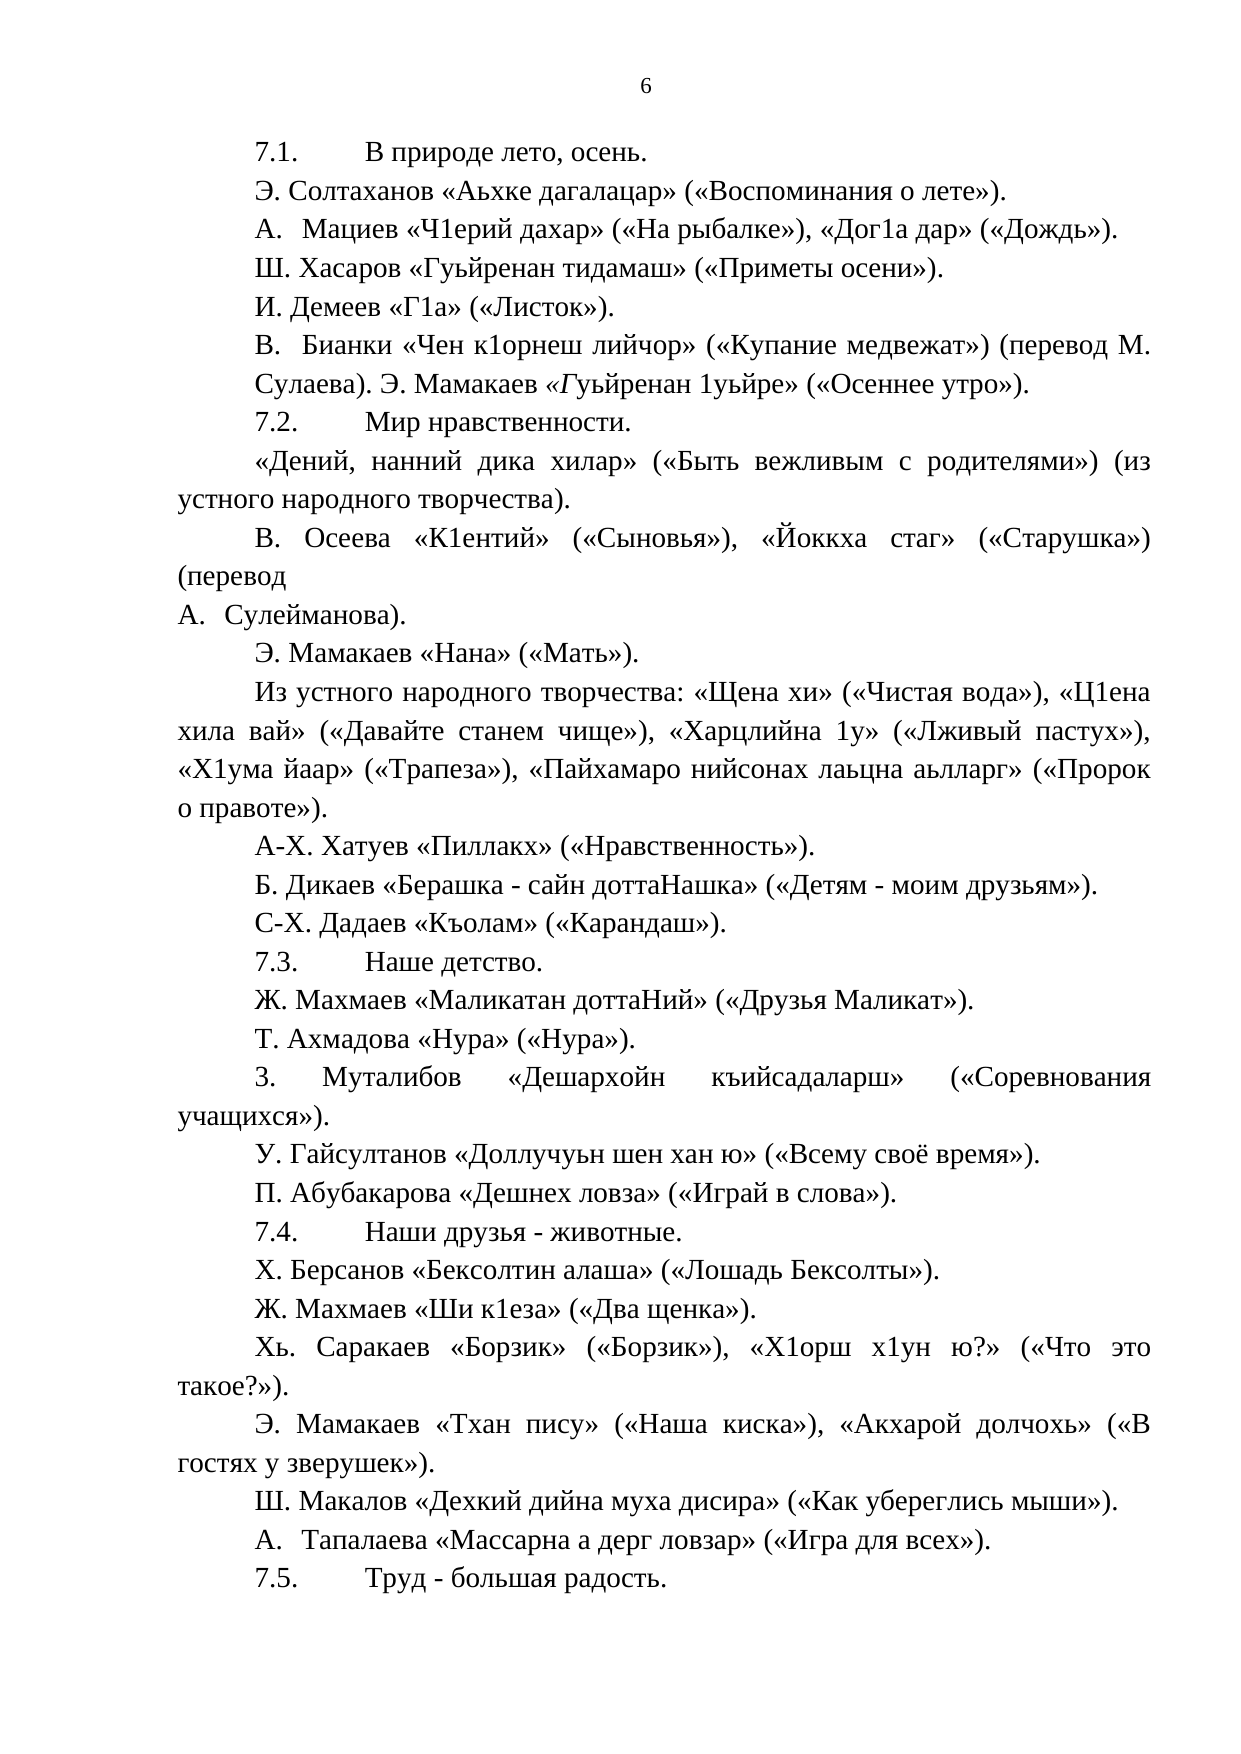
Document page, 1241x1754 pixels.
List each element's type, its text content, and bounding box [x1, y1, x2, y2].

list Мир нравственности. [177, 404, 1152, 438]
text Э. Солтаханов «Аьхке дагалацар» («Воспоминания о лете»). [177, 173, 1152, 207]
list Мациев «Ч1ерий дахар» («На рыбалке»), «Дог1а дар» («Дождь»). [177, 212, 1152, 245]
text Ш. Макалов «Дехкий дийна муха дисира» («Как убереглись мыши»). [177, 1483, 1152, 1517]
list Наше детство. [177, 944, 1152, 977]
text Э. Мамакаев «Тхан пису» («Наша киска»), «Акхарой долчохь» («В гостях у зверушек»). [177, 1406, 1152, 1478]
text Хь. Саракаев «Борзик» («Борзик»), «Х1орш х1ун ю?» («Что это такое?»). [177, 1329, 1152, 1401]
text X. Берсанов «Бексолтин алаша» («Лошадь Бексолты»). [177, 1252, 1152, 1286]
text И. Демеев «Г1а» («Листок»). [177, 289, 1152, 322]
list Труд - большая радость. [177, 1561, 1152, 1594]
text А. Сулейманова). [177, 597, 1152, 631]
text А. Тапалаева «Массарна а дерг ловзар» («Игра для всех»). [177, 1522, 1152, 1556]
text Э. Мамакаев «Нана» («Мать»). [177, 636, 1152, 669]
list Бианки «Чен к1орнеш лийчор» («Купание медвежат») (перевод М. Сулаева). Э. Мамакаев «Гуьйренан 1уьйре» («Осеннее утро»). [254, 327, 1152, 399]
text Б. Дикаев «Берашка - сайн доттаНашка» («Детям - моим друзьям»). [177, 867, 1152, 900]
text Т. Ахмадова «Нура» («Нура»). [177, 1021, 1152, 1054]
text В. Осеева «К1ентий» («Сыновья»), «Йоккха стаг» («Старушка») (перевод [177, 520, 1152, 592]
text А-Х. Хатуев «Пиллакх» («Нравственность»). [177, 828, 1152, 862]
list В природе лето, осень. [177, 134, 1152, 168]
text П. Абубакарова «Дешнех ловза» («Играй в слова»). [177, 1175, 1152, 1209]
list Наши друзья - животные. [177, 1214, 1152, 1247]
text «Дений, нанний дика хилар» («Быть вежливым с родителями») (из устного народного творчества). [177, 443, 1152, 515]
text Из устного народного творчества: «Щена хи» («Чистая вода»), «Ц1ена хила вай» («Давайте станем чище»), «Харцлийна 1у» («Лживый пастух»), «Х1ума йаар» («Трапеза»), «Пайхамаро нийсонах лаьцна аьлларг» («Пророк о правоте»). [177, 674, 1152, 823]
text Ж. Махмаев «Ши к1еза» («Два щенка»). [177, 1291, 1152, 1324]
text 3. Муталибов «Дешархойн къийсадаларш» («Соревнования учащихся»). [177, 1059, 1152, 1132]
text У. Гайсултанов «Доллучуьн шен хан ю» («Всему своё время»). [177, 1137, 1152, 1170]
text С-Х. Дадаев «Къолам» («Карандаш»). [177, 905, 1152, 939]
text Ш. Хасаров «Гуьйренан тидамаш» («Приметы осени»). [177, 250, 1152, 284]
text Ж. Махмаев «Маликатан доттаНий» («Друзья Маликат»). [177, 982, 1152, 1016]
